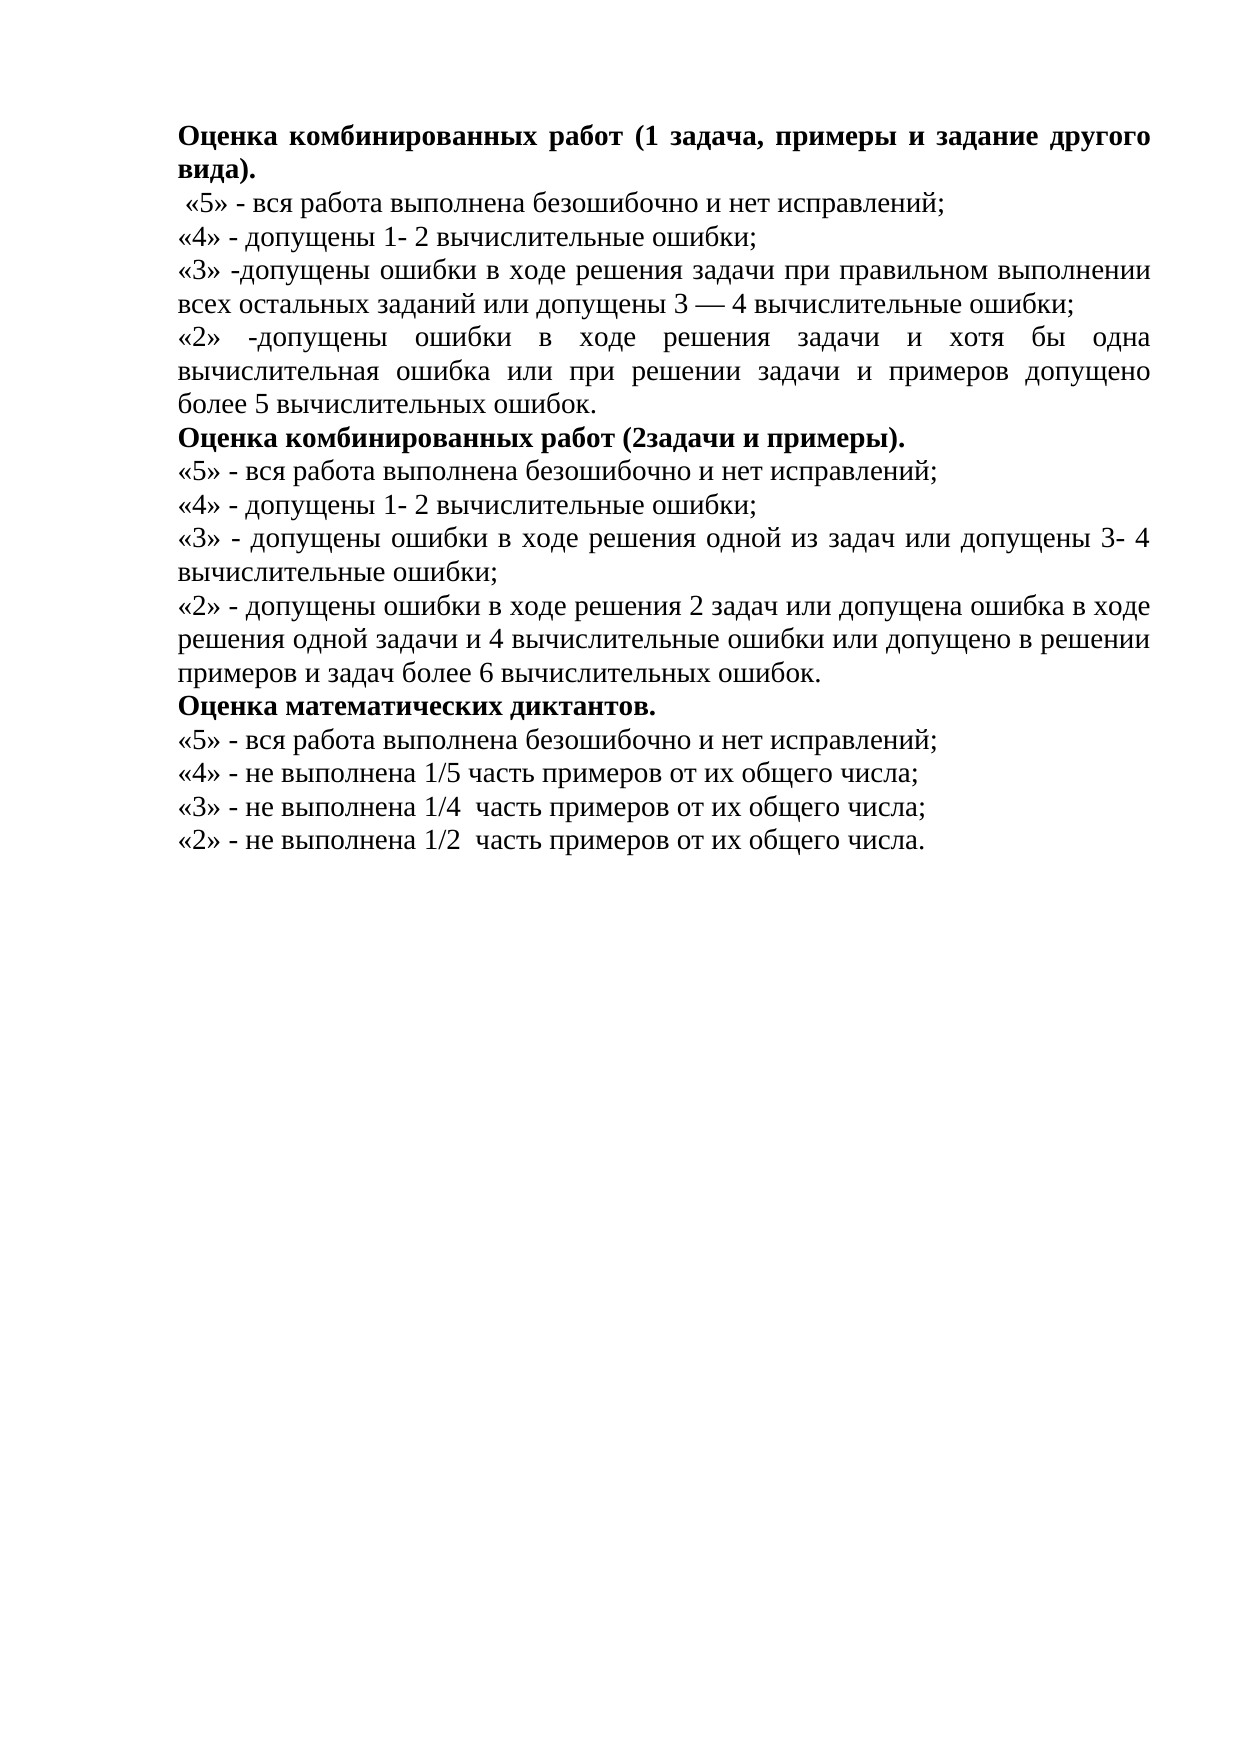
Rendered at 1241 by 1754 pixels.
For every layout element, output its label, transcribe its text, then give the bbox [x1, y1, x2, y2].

text «2» - не выполнена 1/2 часть примеров от их общего числа. [177, 822, 1152, 856]
text «5» - вся работа выполнена безошибочно и нет исправлений; [177, 722, 1152, 755]
text «3» - допущены ошибки в ходе решения одной из задач или допущены 3- 4 вычислительные ошибки; [177, 521, 1152, 588]
text «3» -допущены ошибки в ходе решения задачи при правильном выполнении всех остальных заданий или допущены 3 — 4 вычислительные ошибки; [177, 252, 1152, 319]
text «4» - не выполнена 1/5 часть примеров от их общего числа; [177, 755, 1152, 789]
text «5» - вся работа выполнена безошибочно и нет исправлений; [177, 453, 1152, 487]
text Оценка комбинированных работ (2задачи и примеры). [177, 420, 1152, 453]
text «4» - допущены 1- 2 вычислительные ошибки; [177, 487, 1152, 521]
text «2» - допущены ошибки в ходе решения 2 задач или допущена ошибка в ходе решения одной задачи и 4 вычислительные ошибки или допущено в решении примеров и задач более 6 вычислительных ошибок. [177, 588, 1152, 688]
text Оценка комбинированных работ (1 задача, примеры и задание другого вида). [177, 118, 1152, 185]
text Оценка математических диктантов. [177, 688, 1152, 722]
text «4» - допущены 1- 2 вычислительные ошибки; [177, 219, 1152, 252]
text «3» - не выполнена 1/4 часть примеров от их общего числа; [177, 789, 1152, 822]
text «2» -допущены ошибки в ходе решения задачи и хотя бы одна вычислительная ошибка или при решении задачи и примеров допущено более 5 вычислительных ошибок. [177, 319, 1152, 420]
text «5» - вся работа выполнена безошибочно и нет исправлений; [177, 185, 1152, 219]
